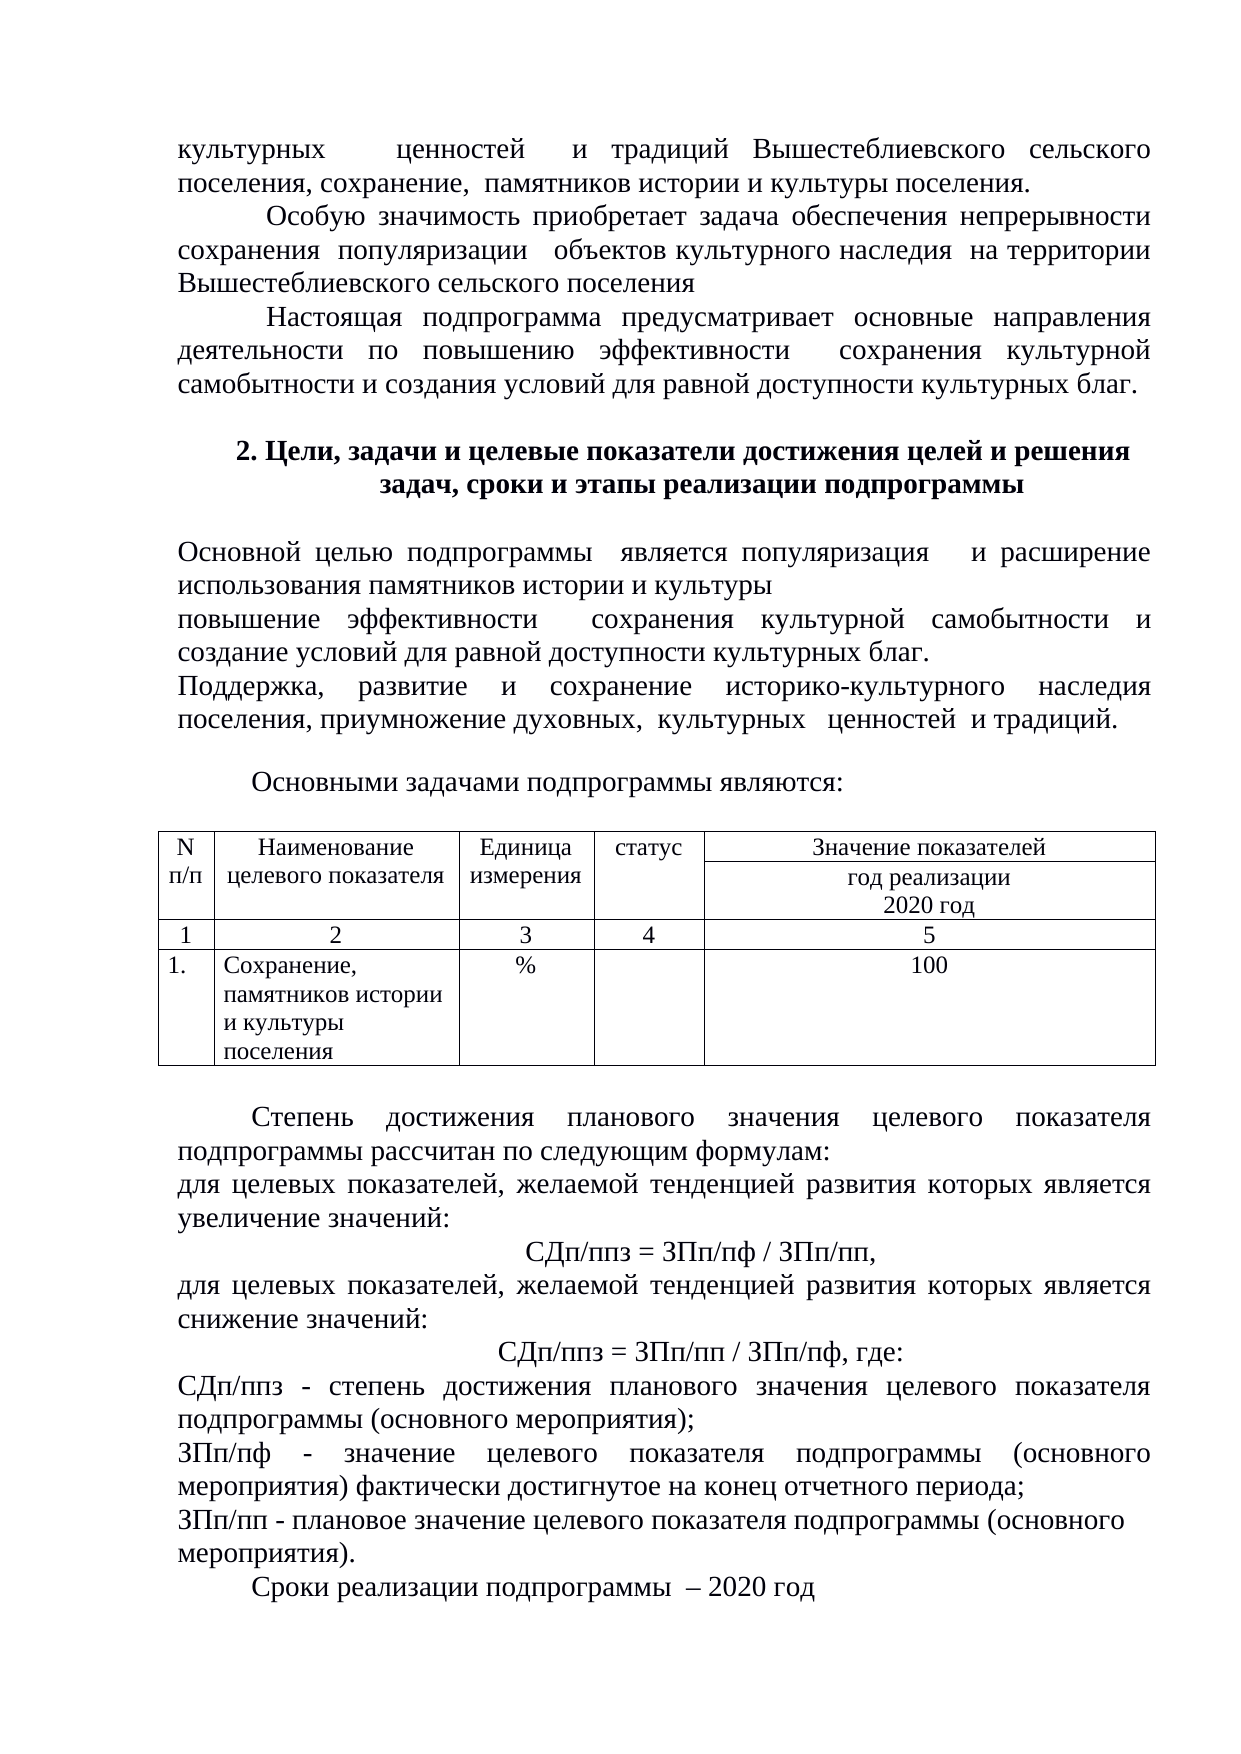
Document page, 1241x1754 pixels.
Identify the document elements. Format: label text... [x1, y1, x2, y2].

text Поддержка, развитие и сохранение историко-культурного наследия поселения, приумножение духовных, культурных ценностей и традиций. [177, 668, 1152, 735]
text Основной целью подпрограммы является популяризация и расширение использования памятников истории и культуры [177, 534, 1152, 601]
text ЗПп/пп - плановое значение целевого показателя подпрограммы (основного мероприятия). [177, 1502, 1152, 1569]
text для целевых показателей, желаемой тенденцией развития которых является снижение значений: [177, 1267, 1152, 1334]
table_cell 3 [460, 920, 594, 949]
text Особую значимость приобретает задача обеспечения непрерывности сохранения популяризации объектов культурного наследия на территории Вышестеблиевского сельского поселения [177, 198, 1152, 299]
table_cell 4 [595, 920, 704, 949]
text СДп/ппз = ЗПп/пп / ЗПп/пф, где: [177, 1334, 1152, 1368]
text СДп/ппз - степень достижения планового значения целевого показателя подпрограммы (основного мероприятия); [177, 1368, 1152, 1435]
table_header статус [595, 832, 704, 919]
text СДп/ппз = ЗПп/пф / ЗПп/пп, [177, 1234, 1152, 1267]
text повышение эффективности сохранения культурной самобытности и создание условий для равной доступности культурных благ. [177, 601, 1152, 668]
table_cell 5 [705, 920, 1155, 949]
table_cell [595, 950, 704, 1065]
text Настоящая подпрограмма предусматривает основные направления деятельности по повышению эффективности сохранения культурной самобытности и создания условий для равной доступности культурных благ. [177, 299, 1152, 399]
table_cell 2 [215, 920, 459, 949]
table_cell 1. [159, 950, 214, 1065]
table_cell год реализации 2020 год [705, 862, 1155, 919]
text Сроки реализации подпрограммы – 2020 год [177, 1569, 1152, 1603]
table_cell % [460, 950, 594, 1065]
text Степень достижения планового значения целевого показателя подпрограммы рассчитан по следующим формулам: [177, 1099, 1152, 1167]
table_cell 1 [159, 920, 214, 949]
table_header Единица измерения [460, 832, 594, 919]
table_header Значение показателей [705, 832, 1155, 861]
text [177, 131, 1152, 198]
subtitle 2. Цели, задачи и целевые показатели достижения целей и решения задач, сроки и этапы реализации подпрограммы [215, 433, 1152, 500]
text для целевых показателей, желаемой тенденцией развития которых является увеличение значений: [177, 1167, 1152, 1234]
table_header Наименование целевого показателя [215, 832, 459, 919]
text Основными задачами подпрограммы являются: [177, 764, 1152, 797]
table_cell Сохранение, памятников истории и культуры поселения [215, 950, 459, 1065]
text ЗПп/пф - значение целевого показателя подпрограммы (основного мероприятия) фактически достигнутое на конец отчетного периода; [177, 1435, 1152, 1502]
table_header N п/п [159, 832, 214, 919]
table_cell 100 [705, 950, 1155, 1065]
